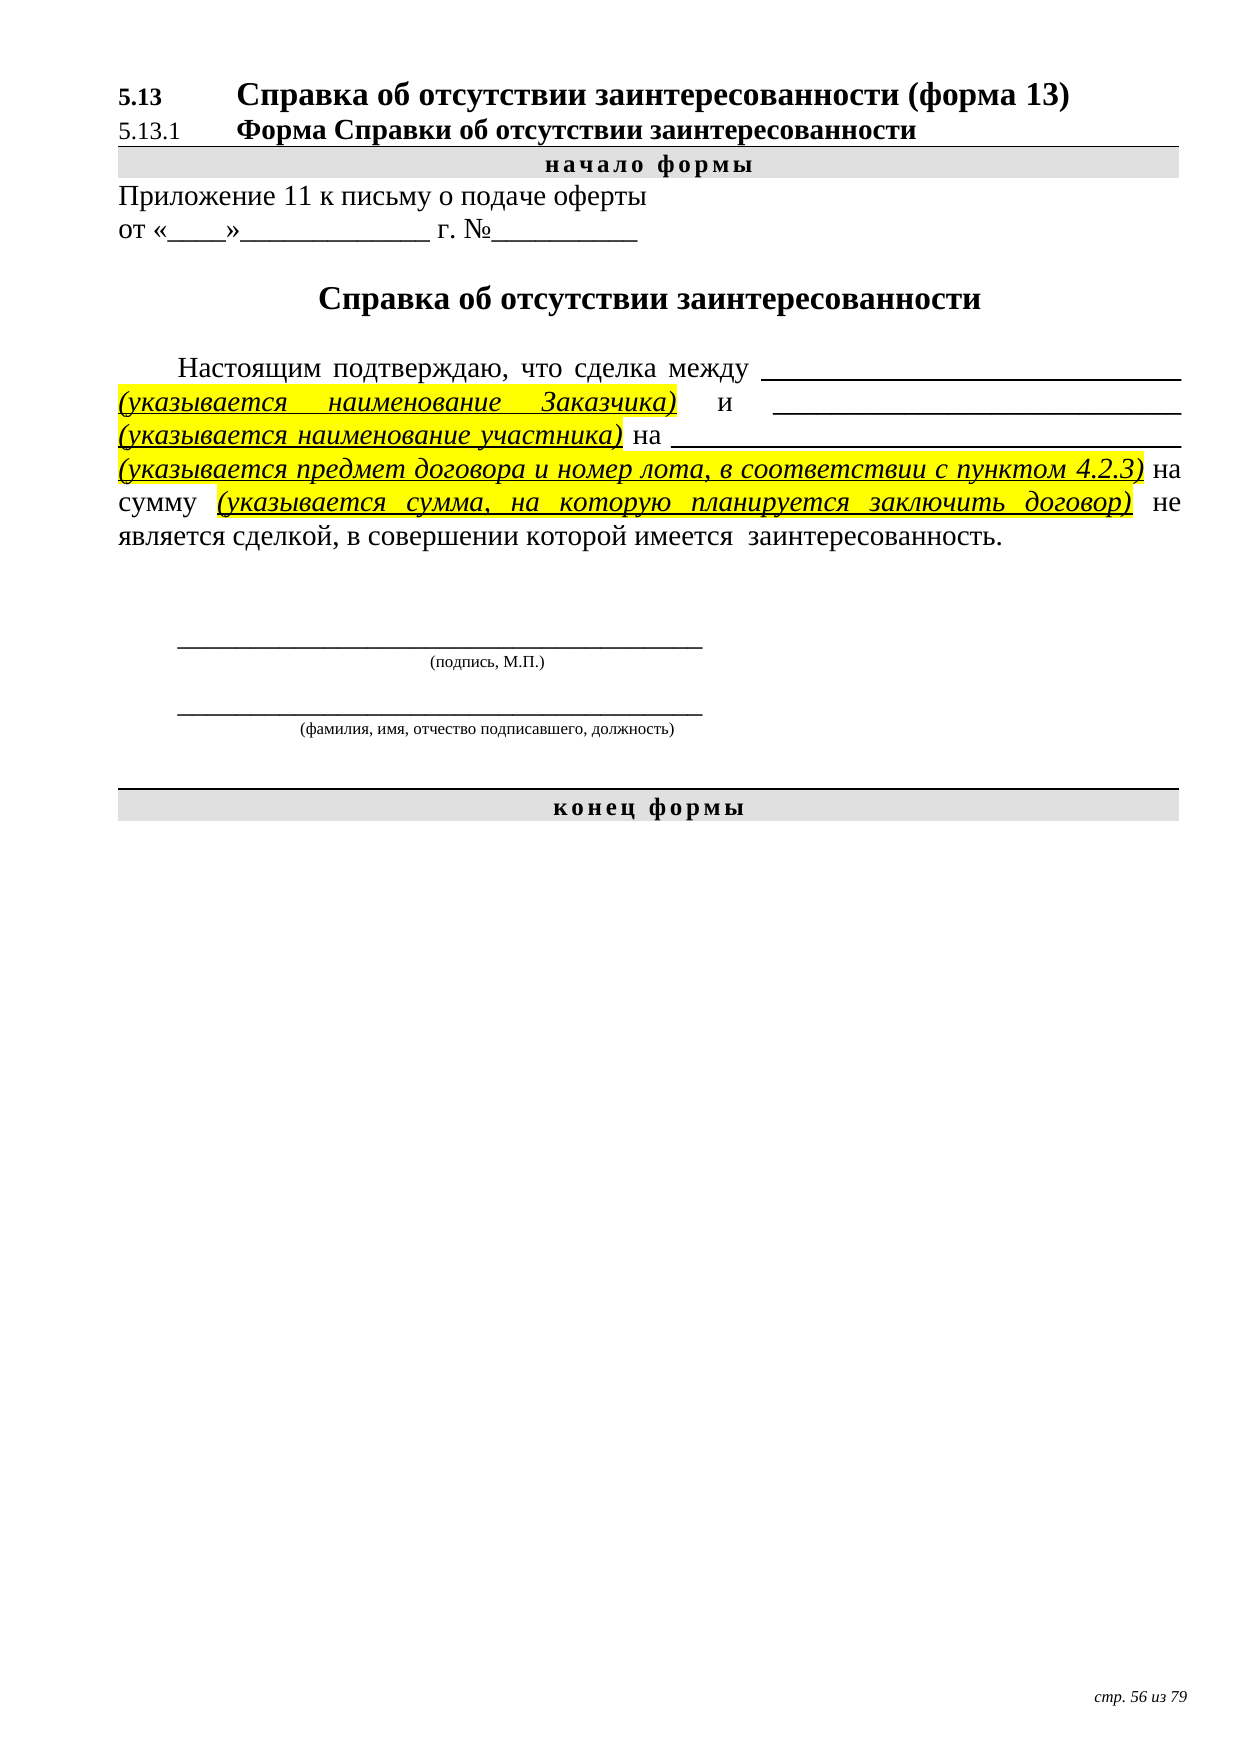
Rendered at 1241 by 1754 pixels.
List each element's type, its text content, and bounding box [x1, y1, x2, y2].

text (фамилия, имя, отчество подписавшего, должность) [118, 719, 797, 753]
list Форма Справки об отсутствии заинтересованности [118, 112, 1181, 146]
text конец формы [118, 790, 1179, 821]
subtitle Справка об отсутствии заинтересованности (форма ) [118, 74, 1181, 112]
text (подпись, М.П.) [118, 652, 797, 686]
text Приложение к письму о подаче оферты от «____»_____________ г. №__________ [118, 178, 1181, 245]
text ____________________________________ [118, 686, 1181, 719]
text ____________________________________ [118, 618, 1181, 652]
text Настоящим подтверждаю, что сделка между ____________________________ (указывается наименование Заказчика) и ____________________________ (указывается наименование участника) на ___________________________________ (указывается предмет договора и номер лота, в соответствии с пунктом 4.2.3) на сумму (указывается сумма, на которую планируется заключить договор) не является сделкой, в совершении которой имеется заинтересованность. [118, 350, 1181, 551]
text Справка об отсутствии заинтересованности [118, 278, 1181, 317]
text начало формы [118, 147, 1179, 178]
